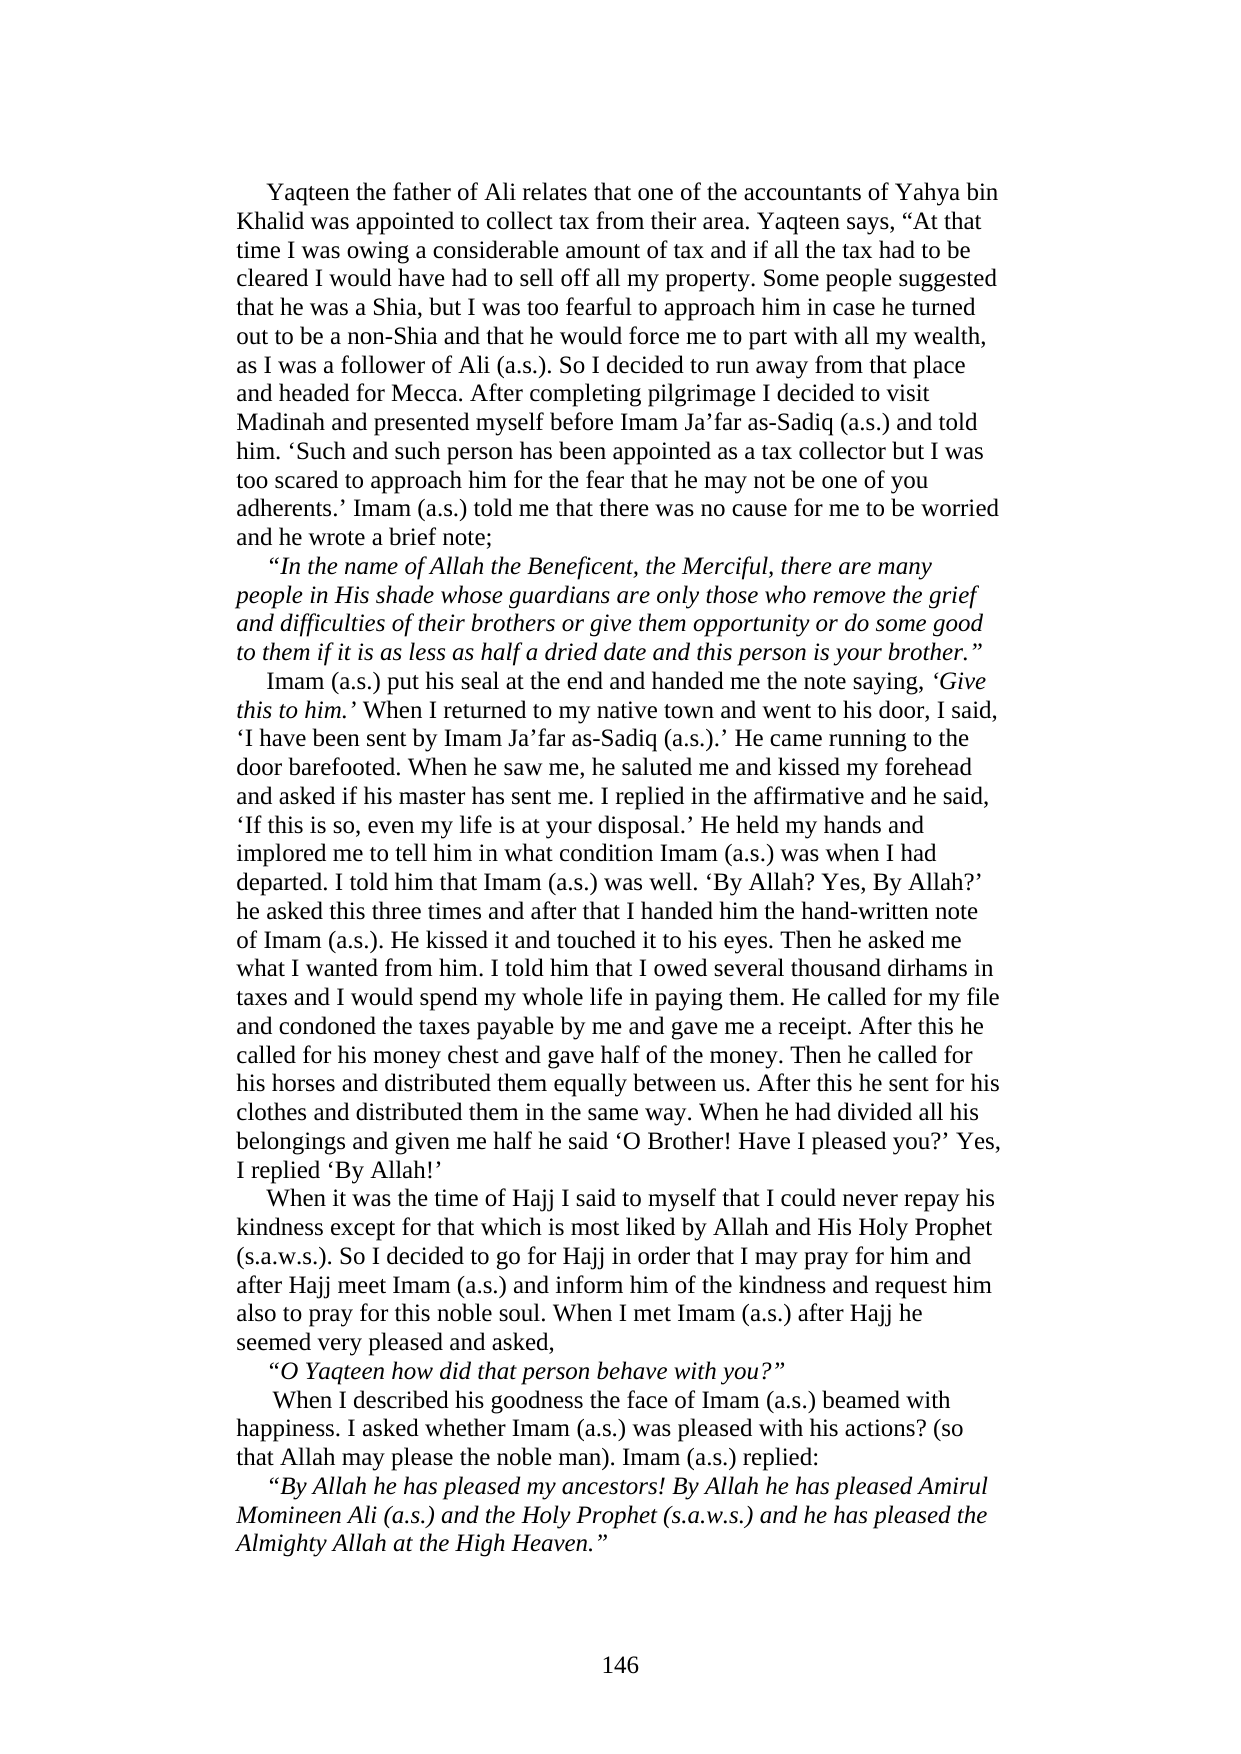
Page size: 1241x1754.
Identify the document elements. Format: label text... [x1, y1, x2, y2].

text Yaqteen the father of Ali relates that one of the accountants of Yahya bin Khalid was appointed to collect tax from their area. Yaqteen says, “At that time I was owing a considerable amount of tax and if all the tax had to be cleared I would have had to sell off all my property. Some people suggested that he was a Shia, but I was too fearful to approach him in case he turned out to be a non-Shia and that he would force me to part with all my wealth, as I was a follower of Ali (a.s.). So I decided to run away from that place and headed for Mecca. After completing pilgrimage I decided to visit Madinah and presented myself before Imam Ja’far as-Sadiq (a.s.) and told him. ‘Such and such person has been appointed as a tax collector but I was too scared to approach him for the fear that he may not be one of you adherents.’ Imam (a.s.) told me that there was no cause for me to be worried and he wrote a brief note; [236, 177, 1004, 551]
text When it was the time of Hajj I said to myself that I could never repay his kindness except for that which is most liked by Allah and His Holy Prophet (s.a.w.s.). So I decided to go for Hajj in order that I may pray for him and after Hajj meet Imam (a.s.) and inform him of the kindness and request him also to pray for this noble soul. When I met Imam (a.s.) after Hajj he seemed very pleased and asked, [236, 1183, 1004, 1356]
text “By Allah he has pleased my ancestors! By Allah he has pleased Amirul Momineen Ali (a.s.) and the Holy Prophet (s.a.w.s.) and he has pleased the Almighty Allah at the High Heaven.” [236, 1471, 1004, 1557]
text Imam (a.s.) put his seal at the end and handed me the note saying, ‘Give this to him.’ When I returned to my native town and went to his door, I said, ‘I have been sent by Imam Ja’far as-Sadiq (a.s.).’ He came running to the door barefooted. When he saw me, he saluted me and kissed my forehead and asked if his master has sent me. I replied in the affirmative and he said, ‘If this is so, even my life is at your disposal.’ He held my hands and implored me to tell him in what condition Imam (a.s.) was when I had departed. I told him that Imam (a.s.) was well. ‘By Allah? Yes, By Allah?’ he asked this three times and after that I handed him the hand-written note of Imam (a.s.). He kissed it and touched it to his eyes. Then he asked me what I wanted from him. I told him that I owed several thousand dirhams in taxes and I would spend my whole life in paying them. He called for my file and condoned the taxes payable by me and gave me a receipt. After this he called for his money chest and gave half of the money. Then he called for his horses and distributed them equally between us. After this he sent for his clothes and distributed them in the same way. When he had divided all his belongings and given me half he said ‘O Brother! Have I pleased you?’ Yes, I replied ‘By Allah!’ [236, 666, 1004, 1183]
text When I described his goodness the face of Imam (a.s.) beamed with happiness. I asked whether Imam (a.s.) was pleased with his actions? (so that Allah may please the noble man). Imam (a.s.) replied: [236, 1385, 1004, 1471]
text “In the name of Allah the Beneficent, the Merciful, there are many people in His shade whose guardians are only those who remove the grief and difficulties of their brothers or give them opportunity or do some good to them if it is as less as half a dried date and this person is your brother.” [236, 551, 1004, 666]
text “O Yaqteen how did that person behave with you?” [236, 1356, 1004, 1385]
